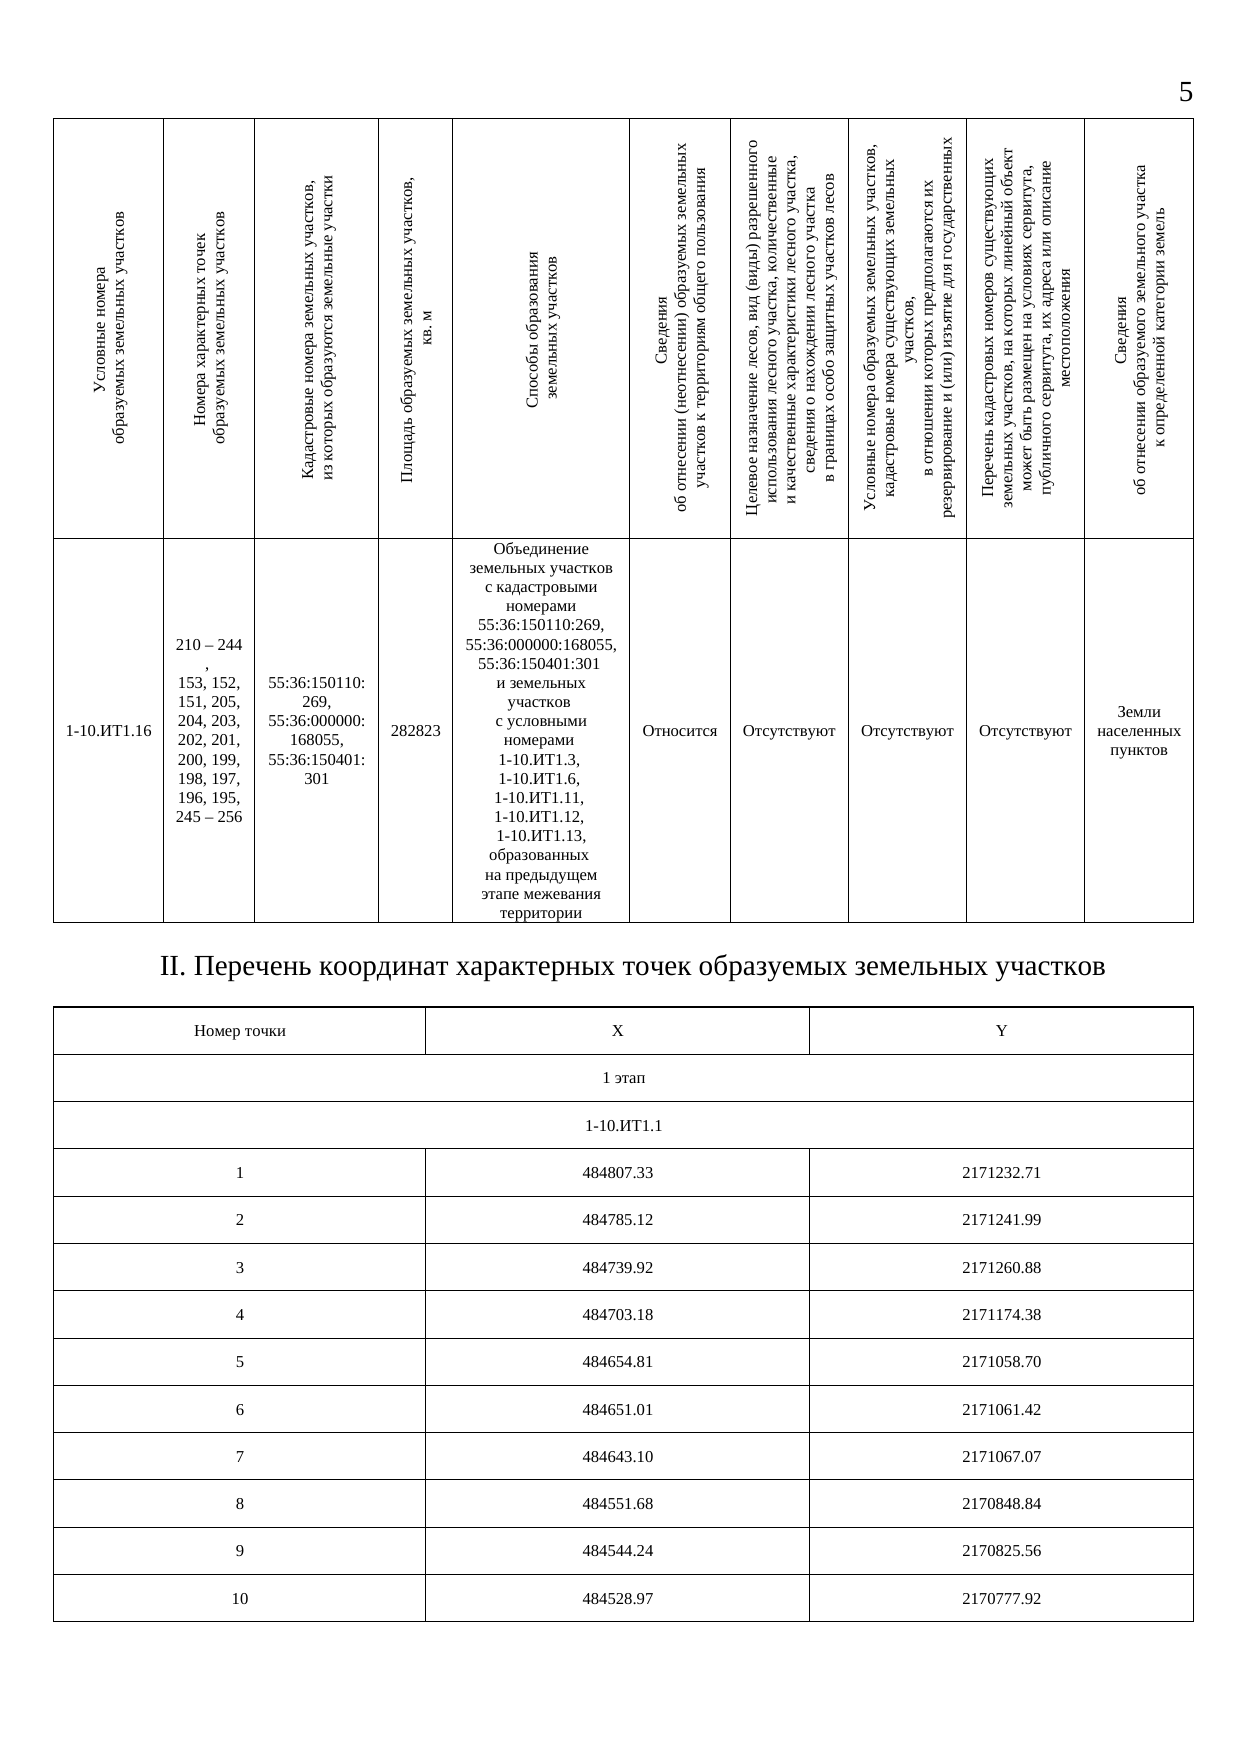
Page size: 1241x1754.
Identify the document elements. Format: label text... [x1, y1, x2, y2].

table_cell 7 [54, 1433, 425, 1479]
table_cell 484528.97 [426, 1575, 809, 1621]
table_cell 484551.68 [426, 1480, 809, 1527]
table_header Сведения об отнесении (неотнесении) образуемых земельных участков к территориям общего пользования [630, 119, 730, 537]
table_cell 484643.10 [426, 1433, 809, 1479]
table_cell 2170777.92 [810, 1575, 1193, 1621]
table_cell 2171174.38 [810, 1291, 1193, 1337]
table_header Сведения об отнесении образуемого земельного участка к определенной категории земель [1085, 119, 1193, 537]
table_cell 2 [54, 1197, 425, 1243]
table_cell 10 [54, 1575, 425, 1621]
table_cell 2171067.07 [810, 1433, 1193, 1479]
table_cell 1-10.ИТ1.1 [54, 1102, 1193, 1148]
table_cell 1 [54, 1149, 425, 1196]
table_cell 8 [54, 1480, 425, 1527]
table_cell 484703.18 [426, 1291, 809, 1337]
list Перечень координат характерных точек образуемых земельных участков [177, 948, 1122, 981]
table_cell 282823 [379, 539, 452, 922]
table_cell 484807.33 [426, 1149, 809, 1196]
table_header Условные номера образуемых земельных участков [54, 119, 163, 537]
table_cell 6 [54, 1386, 425, 1432]
table_cell Земли населенных пунктов [1085, 539, 1193, 922]
table_cell Отсутствуют [731, 539, 848, 922]
table_cell 210 – 244, 153, 152, 151, 205, 204, 203, 202, 201, 200, 199, 198, 197, 196, 195, 245 – 256 [164, 539, 254, 922]
table_header Условные номера образуемых земельных участков, кадастровые номера существующих земельных участков, в отношении которых предполагаются их резервирование и (или) изъятие для государственных или муниципальных нужд, их адреса или описание местоположения [849, 119, 966, 537]
table_header Целевое назначение лесов, вид (виды) разрешенного использования лесного участка, количественные и качественные характеристики лесного участка, сведения о нахождении лесного участка в границах особо защитных участков лесов [731, 119, 848, 537]
table_cell 2171260.88 [810, 1244, 1193, 1290]
table_cell 5 [54, 1339, 425, 1385]
table_cell 3 [54, 1244, 425, 1290]
table_header Площадь образуемых земельных участков, кв. м [379, 119, 452, 537]
table_cell 484739.92 [426, 1244, 809, 1290]
table_header Номера характерных точек образуемых земельных участков [164, 119, 254, 537]
table_header Перечень кадастровых номеров существующих земельных участков, на которых линейный объект может быть размещен на условиях сервитута, публичного сервитута, их адреса или описание местоположения [967, 119, 1084, 537]
table_cell 2170848.84 [810, 1480, 1193, 1527]
table_cell 484544.24 [426, 1528, 809, 1574]
table_cell 9 [54, 1528, 425, 1574]
table_cell 2170825.56 [810, 1528, 1193, 1574]
table_cell 2171241.99 [810, 1197, 1193, 1243]
table_header Номер точки [54, 1008, 425, 1054]
table_cell 1-10.ИТ1.16 [54, 539, 163, 922]
table_cell Относится [630, 539, 730, 922]
table_cell 2171061.42 [810, 1386, 1193, 1432]
table_cell Отсутствуют [849, 539, 966, 922]
table_cell 55:36:150110:269, 55:36:000000:168055, 55:36:150401:301 [255, 539, 378, 922]
table_header X [426, 1008, 809, 1054]
table_cell Объединение земельных участков с кадастровыми номерами 55:36:150110:269, 55:36:000000:168055, 55:36:150401:301 и земельных участков с условными номерами 1-10.ИТ1.3, 1-10.ИТ1.6, 1-10.ИТ1.11, 1-10.ИТ1.12, 1-10.ИТ1.13, образованных на предыдущем этапе межевания территории [453, 539, 629, 922]
table_cell 4 [54, 1291, 425, 1337]
table_cell 2171232.71 [810, 1149, 1193, 1196]
table_cell 484651.01 [426, 1386, 809, 1432]
table_cell 1 этап [54, 1055, 1193, 1101]
table_cell 484654.81 [426, 1339, 809, 1385]
table_cell 2171058.70 [810, 1339, 1193, 1385]
table_cell 484785.12 [426, 1197, 809, 1243]
table_header Y [810, 1008, 1193, 1054]
table_cell Отсутствуют [967, 539, 1084, 922]
table_header Кадастровые номера земельных участков, из которых образуются земельные участки [255, 119, 378, 537]
table_header Способы образования земельных участков [453, 119, 629, 537]
